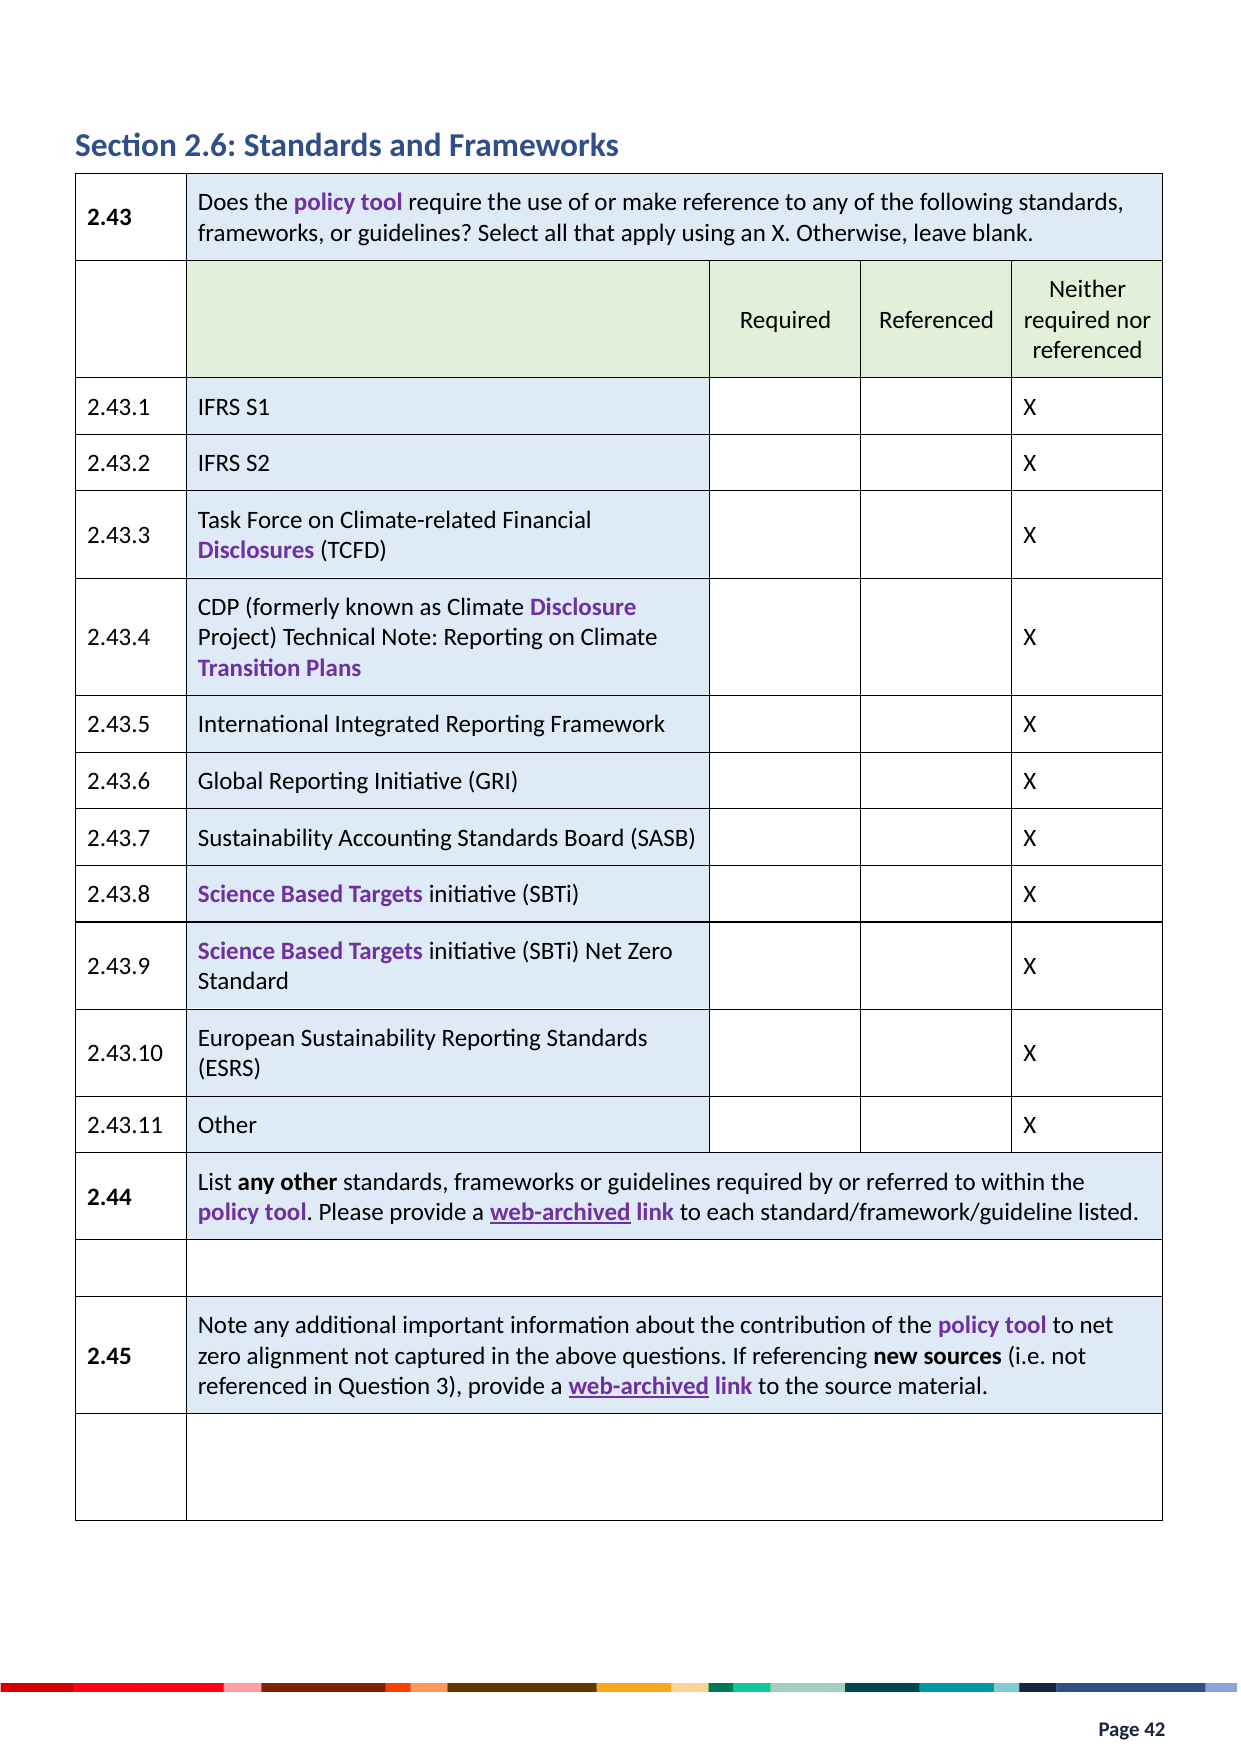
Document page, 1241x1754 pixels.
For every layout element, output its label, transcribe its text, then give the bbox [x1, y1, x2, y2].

table_cell [861, 378, 1011, 434]
table_cell [710, 579, 860, 695]
picture [0, 1683, 1236, 1692]
table_cell [861, 435, 1011, 490]
table_cell 2.43.10 [76, 1010, 186, 1096]
table_cell [710, 1097, 860, 1152]
table_cell X [1012, 1010, 1162, 1096]
table_cell [710, 866, 860, 921]
table_cell [710, 696, 860, 752]
subtitle Section 2.6: Standards and Frameworks [75, 123, 1165, 164]
table_cell [187, 261, 709, 377]
table_cell Neither required nor referenced [1012, 261, 1162, 377]
table_header 2.43 [76, 174, 186, 260]
table_cell X [1012, 923, 1162, 1008]
table_cell IFRS S2 [187, 435, 709, 490]
table_cell X [1012, 378, 1162, 434]
table_cell Science Based Targets initiative (SBTi) Net Zero Standard [187, 923, 709, 1008]
table_cell 2.43.8 [76, 866, 186, 921]
table_cell [861, 1010, 1011, 1096]
table_cell 2.43.5 [76, 696, 186, 752]
table_cell [861, 809, 1011, 865]
table_cell [861, 753, 1011, 808]
table_cell Sustainability Accounting Standards Board (SASB) [187, 809, 709, 865]
table_cell [76, 261, 186, 377]
table_cell 2.43.2 [76, 435, 186, 490]
table_cell X [1012, 753, 1162, 808]
table_cell Referenced [861, 261, 1011, 377]
table_cell Task Force on Climate-related Financial Disclosures (TCFD) [187, 491, 709, 577]
table_cell [187, 1240, 1162, 1296]
table_cell 2.43.6 [76, 753, 186, 808]
table_cell 2.43.4 [76, 579, 186, 695]
table_cell 2.43.7 [76, 809, 186, 865]
table_cell 2.43.11 [76, 1097, 186, 1152]
table_cell Required [710, 261, 860, 377]
table_cell List any other standards, frameworks or guidelines required by or referred to within the policy tool. Please provide a web-archived link to each standard/framework/guideline listed. [187, 1153, 1162, 1239]
table_cell X [1012, 866, 1162, 921]
table_cell [861, 491, 1011, 577]
table_cell [710, 923, 860, 1008]
table_cell X [1012, 435, 1162, 490]
table_cell IFRS S1 [187, 378, 709, 434]
table_cell [187, 1414, 1162, 1519]
table_cell X [1012, 491, 1162, 577]
table_header Does the policy tool require the use of or make reference to any of the following standards, frameworks, or guidelines? Select all that apply using an X. Otherwise, leave blank. [187, 174, 1162, 260]
table_cell [710, 753, 860, 808]
table_cell International Integrated Reporting Framework [187, 696, 709, 752]
table_cell [861, 579, 1011, 695]
table_cell Science Based Targets initiative (SBTi) [187, 866, 709, 921]
table_cell [861, 696, 1011, 752]
table_cell [861, 1097, 1011, 1152]
table_cell 2.43.3 [76, 491, 186, 577]
table_cell [76, 1240, 186, 1296]
table_cell 2.44 [76, 1153, 186, 1239]
table_cell CDP (formerly known as Climate Disclosure Project) Technical Note: Reporting on Climate Transition Plans [187, 579, 709, 695]
table_cell X [1012, 1097, 1162, 1152]
table_cell 2.45 [76, 1297, 186, 1413]
table_cell 2.43.9 [76, 923, 186, 1008]
table_cell Note any additional important information about the contribution of the policy tool to net zero alignment not captured in the above questions. If referencing new sources (i.e. not referenced in Question 3), provide a web-archived link to the source material. [187, 1297, 1162, 1413]
table_cell [710, 1010, 860, 1096]
table_cell X [1012, 579, 1162, 695]
table_cell X [1012, 696, 1162, 752]
table_cell [710, 378, 860, 434]
table_cell Other [187, 1097, 709, 1152]
table_cell [861, 866, 1011, 921]
table_cell [710, 491, 860, 577]
table_cell [861, 923, 1011, 1008]
table_cell Global Reporting Initiative (GRI) [187, 753, 709, 808]
table_cell [710, 809, 860, 865]
table_cell X [1012, 809, 1162, 865]
table_cell European Sustainability Reporting Standards (ESRS) [187, 1010, 709, 1096]
table_cell [710, 435, 860, 490]
table_cell [76, 1414, 186, 1519]
table_cell 2.43.1 [76, 378, 186, 434]
